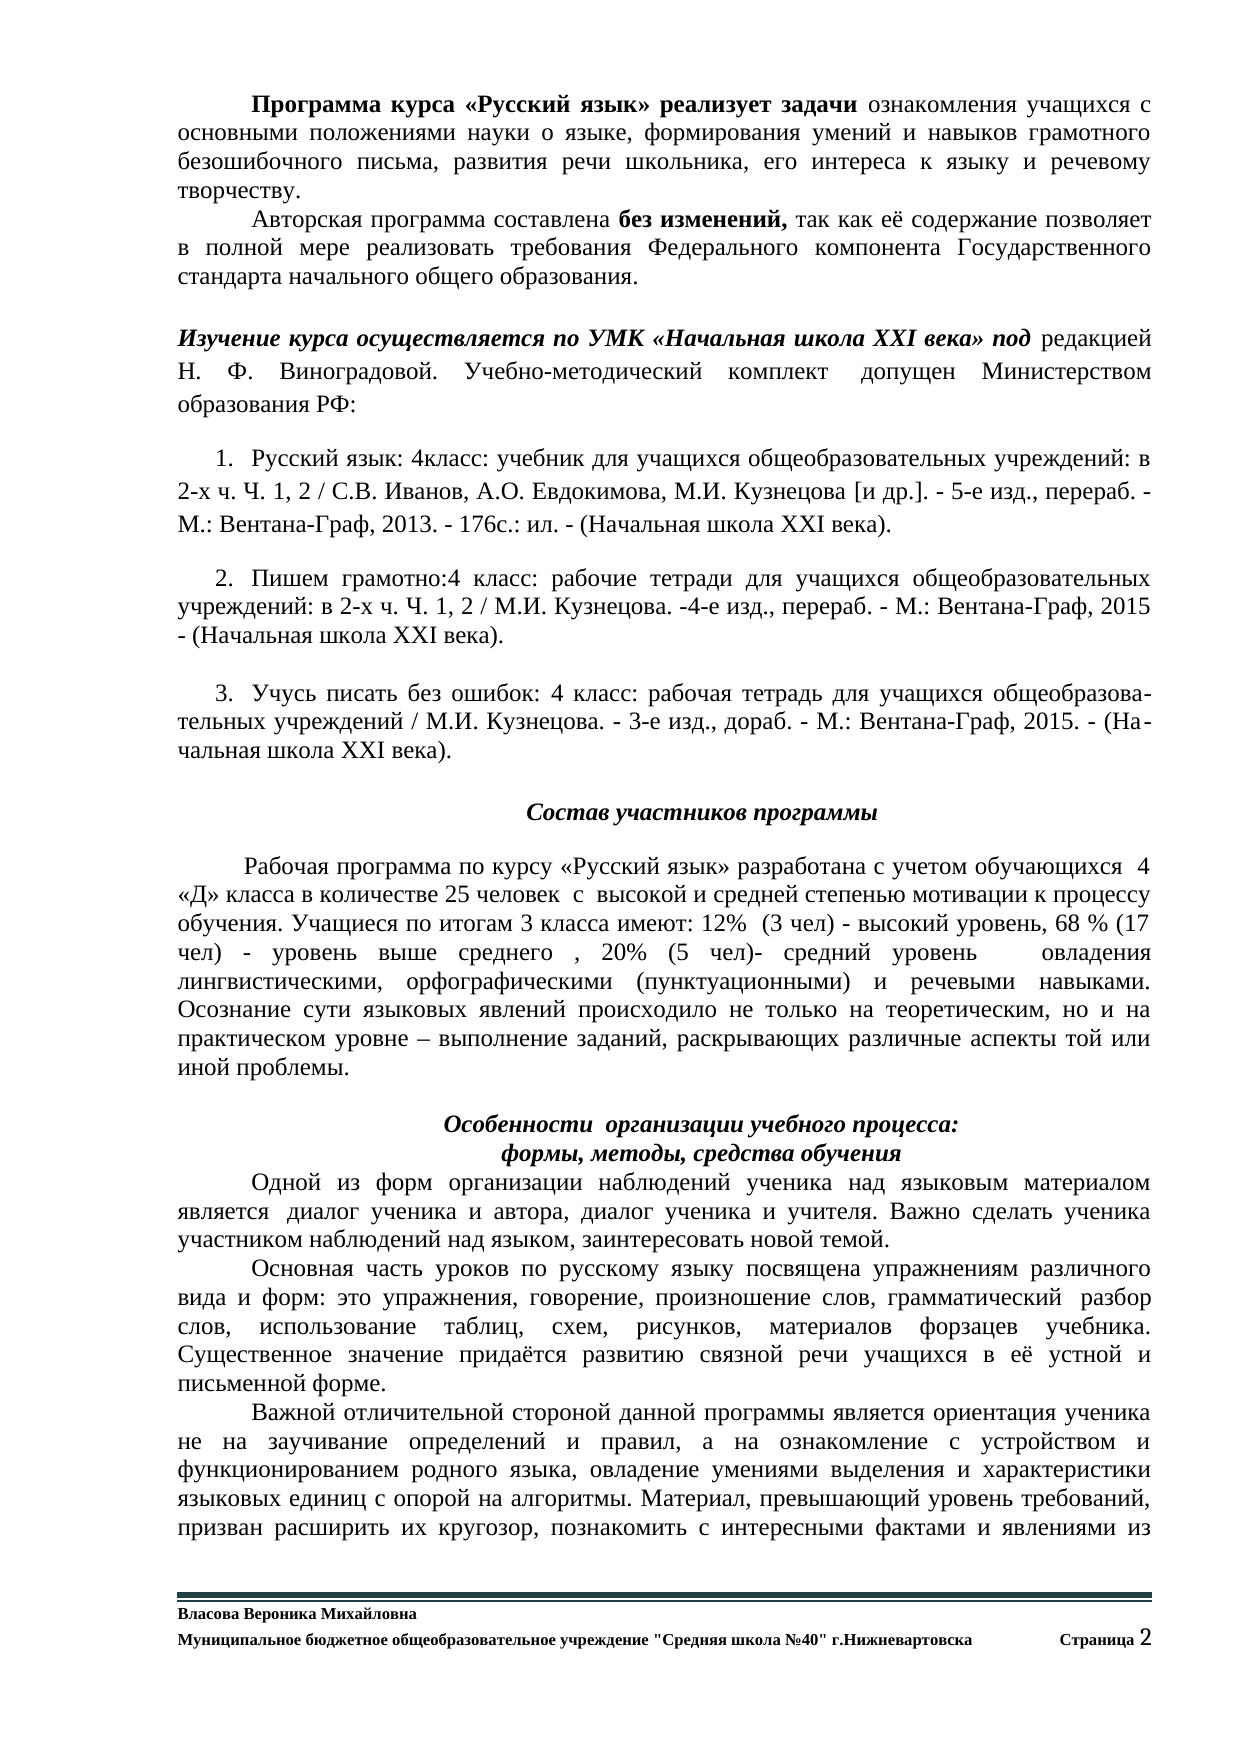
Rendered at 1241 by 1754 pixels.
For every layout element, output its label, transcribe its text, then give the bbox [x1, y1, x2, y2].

text Рабочая программа по курсу «Русский язык» разработана с учетом обучающихся 4 «Д» класса в количестве 25 человек с высокой и средней степенью мотивации к процессу обучения. Учащиеся по итогам 3 класса имеют: 12% (3 чел) - высокий уровень, 68 % (17 чел) - уровень выше среднего , 20% (5 чел)- средний уровень овладения лингвистическими, орфографическими (пунктуационными) и речевыми навыками. Осознание сути языковых явлений происходило не только на теоретическим, но и на практическом уровне – выполнение заданий, раскрывающих различные аспекты той или иной проблемы. [177, 851, 1152, 1081]
text Состав участников программы [252, 797, 1152, 826]
text Особенности организации учебного процесса: [177, 1109, 1152, 1138]
text Основная часть уроков по русскому языку посвящена упражнениям различного вида и форм: это упражнения, говорение, произношение слов, грамматический разбор слов, использование таблиц, схем, рисунков, материалов форзацев учебника. Существенное значение придаётся развитию связной речи учащихся в её устной и письменной форме. [177, 1253, 1152, 1397]
text Изучение курса осуществляется по УМК «Начальная школа XXI века» под редакцией Н. Ф. Виноградовой. Учебно-методический комплект допущен Министерством образования РФ: [177, 323, 1152, 418]
list Пишем грамотно:4 класс: рабочие тетради для учащихся общеобразовательных учреждений: в 2-х ч. Ч. 1, 2 / М.И. Кузнецова. -4-е изд., перераб. - М.: Вентана-Граф, 2015 - (Начальная школа XXI века). [177, 563, 1152, 649]
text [177, 1397, 1152, 1541]
text Одной из форм организации наблюдений ученика над языковым материалом является диалог ученика и автора, диалог ученика и учителя. Важно сделать ученика участником наблюдений над языком, заинтересовать новой темой. [177, 1167, 1152, 1253]
list Учусь писать без ошибок: 4 класс: рабочая тетрадь для учащихся общеобразовательных учреждений / М.И. Кузнецова. - 3-е изд., дораб. - М.: Вентана-Граф, 2015. - (Начальная школа XXI века). [177, 678, 1152, 764]
text формы, методы, средства обучения [177, 1138, 1152, 1167]
list Русский язык: 4класс: учебник для учащихся общеобразовательных учреждений: в 2-х ч. Ч. 1, 2 / С.В. Иванов, А.О. Евдокимова, М.И. Кузнецова [и др.]. - 5-е изд., перераб. - М.: Вентана-Граф, 2013. - 176с.: ил. - (Начальная школа XXI века). [177, 443, 1152, 538]
text Программа курса «Русский язык» реализует задачи ознакомления учащихся с основными положениями науки о языке, формирования умений и навыков грамотного безошибочного письма, развития речи школьника, его интереса к языку и речевому творчеству. [177, 89, 1152, 204]
text Авторская программа составлена без изменений, так как её содержание позволяет в полной мере реализовать требования Федерального компонента Государственного стандарта начального общего образования. [177, 204, 1152, 290]
